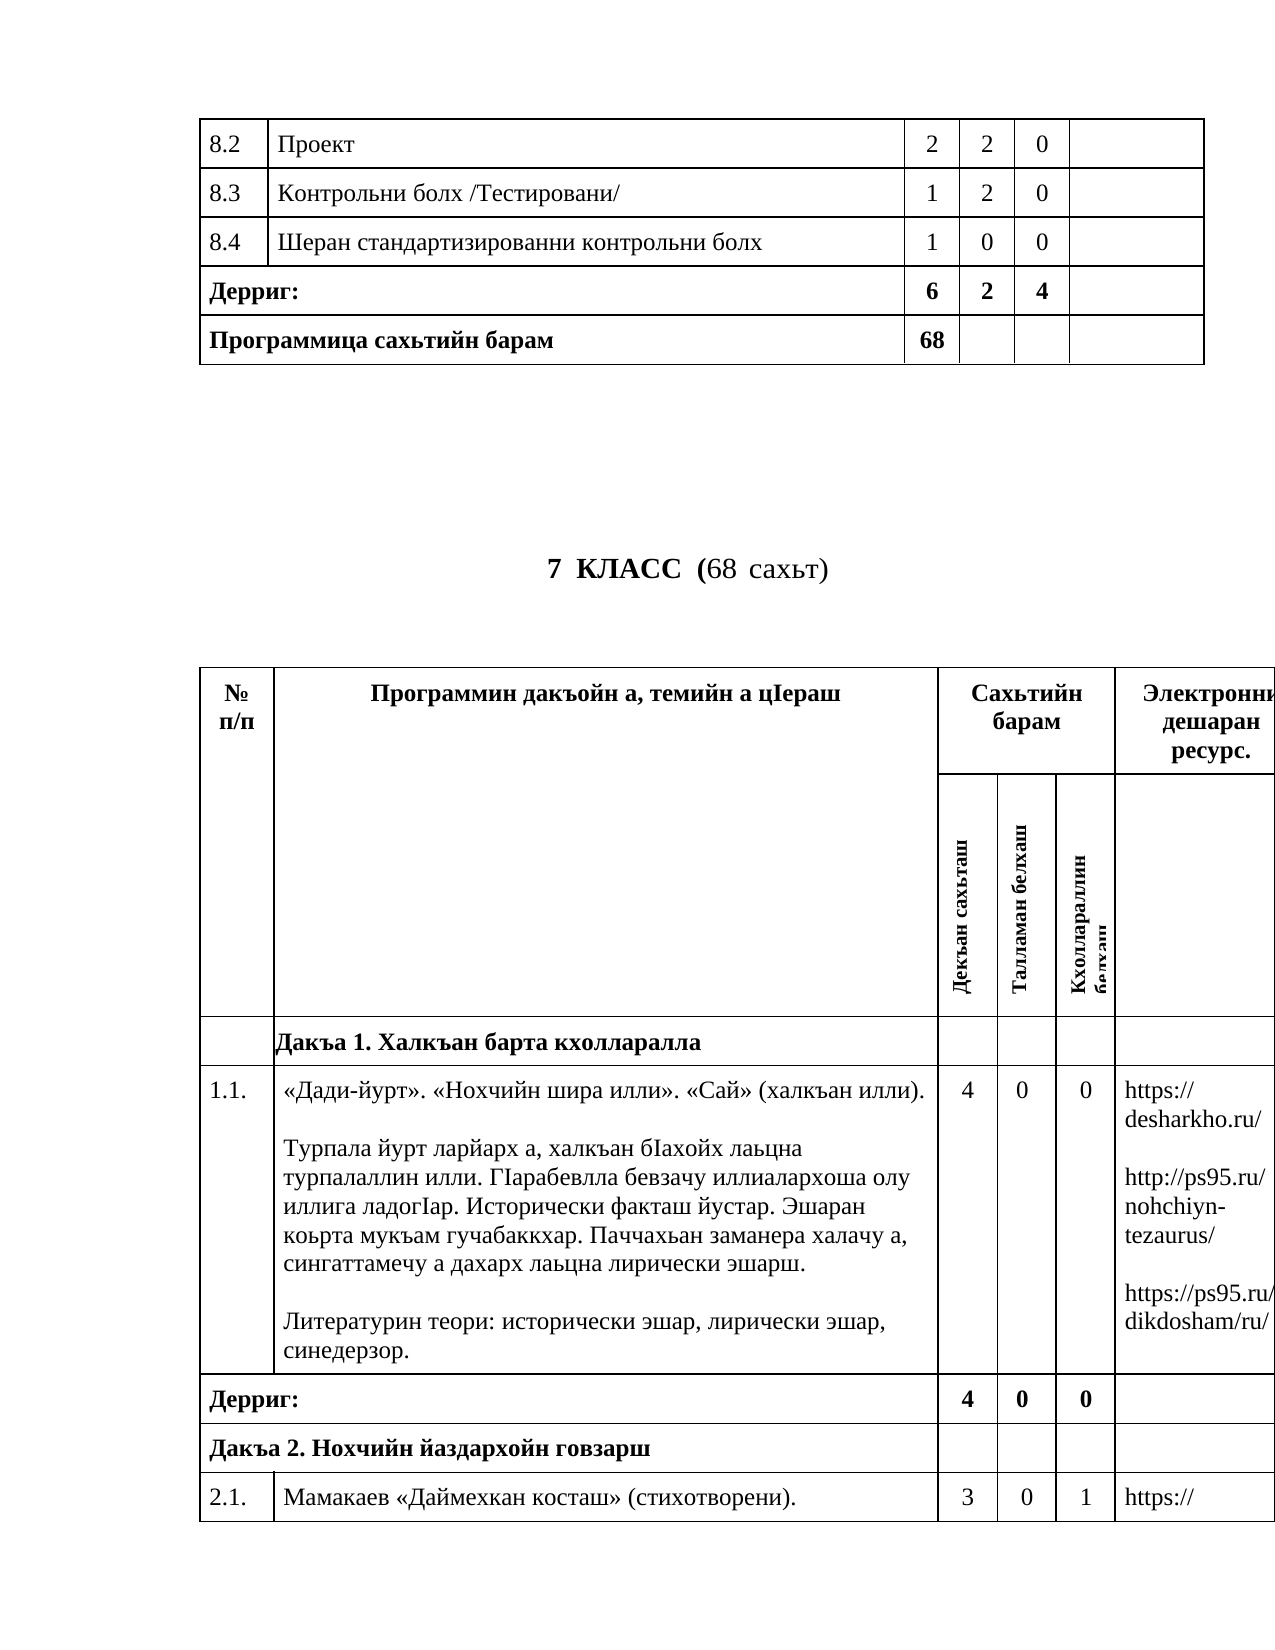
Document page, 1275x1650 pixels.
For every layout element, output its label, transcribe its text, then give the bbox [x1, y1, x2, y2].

table_cell [1116, 1424, 1274, 1471]
table_cell 0 [1057, 1375, 1114, 1422]
table_cell 0 [960, 218, 1014, 265]
table_cell 8.2 [201, 120, 267, 167]
table_cell Дакъа 2. Нохчийн йаздархойн говзарш [201, 1424, 937, 1471]
table_cell 0 [998, 1066, 1055, 1373]
table_cell Кхоллараллин белхаш [1057, 775, 1114, 1016]
table_cell 0 [1015, 120, 1069, 167]
table_cell 2.1. [201, 1473, 273, 1521]
table_cell Декъан сахьташ [939, 775, 997, 1016]
table_cell 4 [939, 1066, 997, 1373]
table_cell [1070, 120, 1203, 167]
table_cell Контрольни болх /Тестировани/ [269, 169, 904, 216]
table_cell Проект [269, 120, 904, 167]
table_cell 68 [905, 316, 959, 363]
table_cell 2 [960, 169, 1014, 216]
table_cell [998, 1017, 1055, 1065]
table_cell «Дади-йурт». «Нохчийн шира илли». «Сай» (халкъан илли). Турпала йурт ларйарх а, халкъан бIахойх лаьцна турпалаллин илли. ГIарабевлла бевзачу иллиалархоша олу иллига ладогIар. Исторически факташ йустар. Эшаран коьрта мукъам гучабаккхар. Паччахьан заманера халачу а, сингаттамечу а дахарх лаьцна лирически эшарш. Литературин теори: исторически эшар, лирически эшар, синедерзор. [275, 1066, 937, 1373]
table_cell 8.4 [201, 218, 267, 265]
table_cell [1057, 1017, 1114, 1065]
table_cell [939, 1017, 997, 1065]
table_cell [201, 1017, 273, 1065]
table_cell [1070, 316, 1203, 363]
table_cell https://desharkho.ru/ http://ps95.ru/nohchiyn-tezaurus/ https://ps95.ru/dikdosham/ru/ [1116, 1066, 1274, 1373]
table_cell 6 [905, 267, 959, 314]
table_cell 4 [1015, 267, 1069, 314]
table_header Сахьтийн барам [939, 668, 1114, 773]
table_cell 1 [905, 218, 959, 265]
table_cell [1116, 775, 1274, 1016]
table_cell [1070, 218, 1203, 265]
table_cell [1070, 267, 1203, 314]
table_header Электронни дешаран ресурс. [1116, 668, 1274, 773]
table_cell Шеран стандартизированни контрольни болх [269, 218, 904, 265]
table_cell [1015, 316, 1069, 363]
table_cell 0 [1015, 169, 1069, 216]
table_cell 0 [998, 1473, 1055, 1521]
table_header № п/п [201, 668, 273, 1016]
table_cell 4 [939, 1375, 997, 1422]
table_header Программин дакъойн а, темийн а цӀераш [275, 668, 937, 1016]
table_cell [275, 1473, 937, 1521]
table_cell Дерриг: [201, 1375, 937, 1422]
table_cell 0 [1015, 218, 1069, 265]
table_cell 2 [905, 120, 959, 167]
table_cell [960, 316, 1014, 363]
table_cell Талламан белхаш [998, 775, 1055, 1016]
table_cell Дакъа 1. Халкъан барта кхолларалла [275, 1017, 937, 1065]
table_cell 2 [960, 120, 1014, 167]
table_cell 2 [960, 267, 1014, 314]
table_cell Дерриг: [201, 267, 904, 314]
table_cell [1116, 1473, 1274, 1521]
table_cell 0 [998, 1375, 1055, 1422]
table_cell [1070, 169, 1203, 216]
text 7 КЛАСС (68 сахьт) [189, 551, 1186, 584]
table_cell 8.3 [201, 169, 267, 216]
table_cell Программица сахьтийн барам [201, 316, 904, 363]
table_cell [1116, 1375, 1274, 1422]
table_cell 1 [1057, 1473, 1114, 1521]
table_cell 3 [939, 1473, 997, 1521]
table_cell 1.1. [201, 1066, 273, 1373]
table_cell [939, 1424, 997, 1471]
table_cell [1057, 1424, 1114, 1471]
table_cell [998, 1424, 1055, 1471]
table_cell 1 [905, 169, 959, 216]
table_cell 0 [1057, 1066, 1114, 1373]
table_cell [1116, 1017, 1274, 1065]
